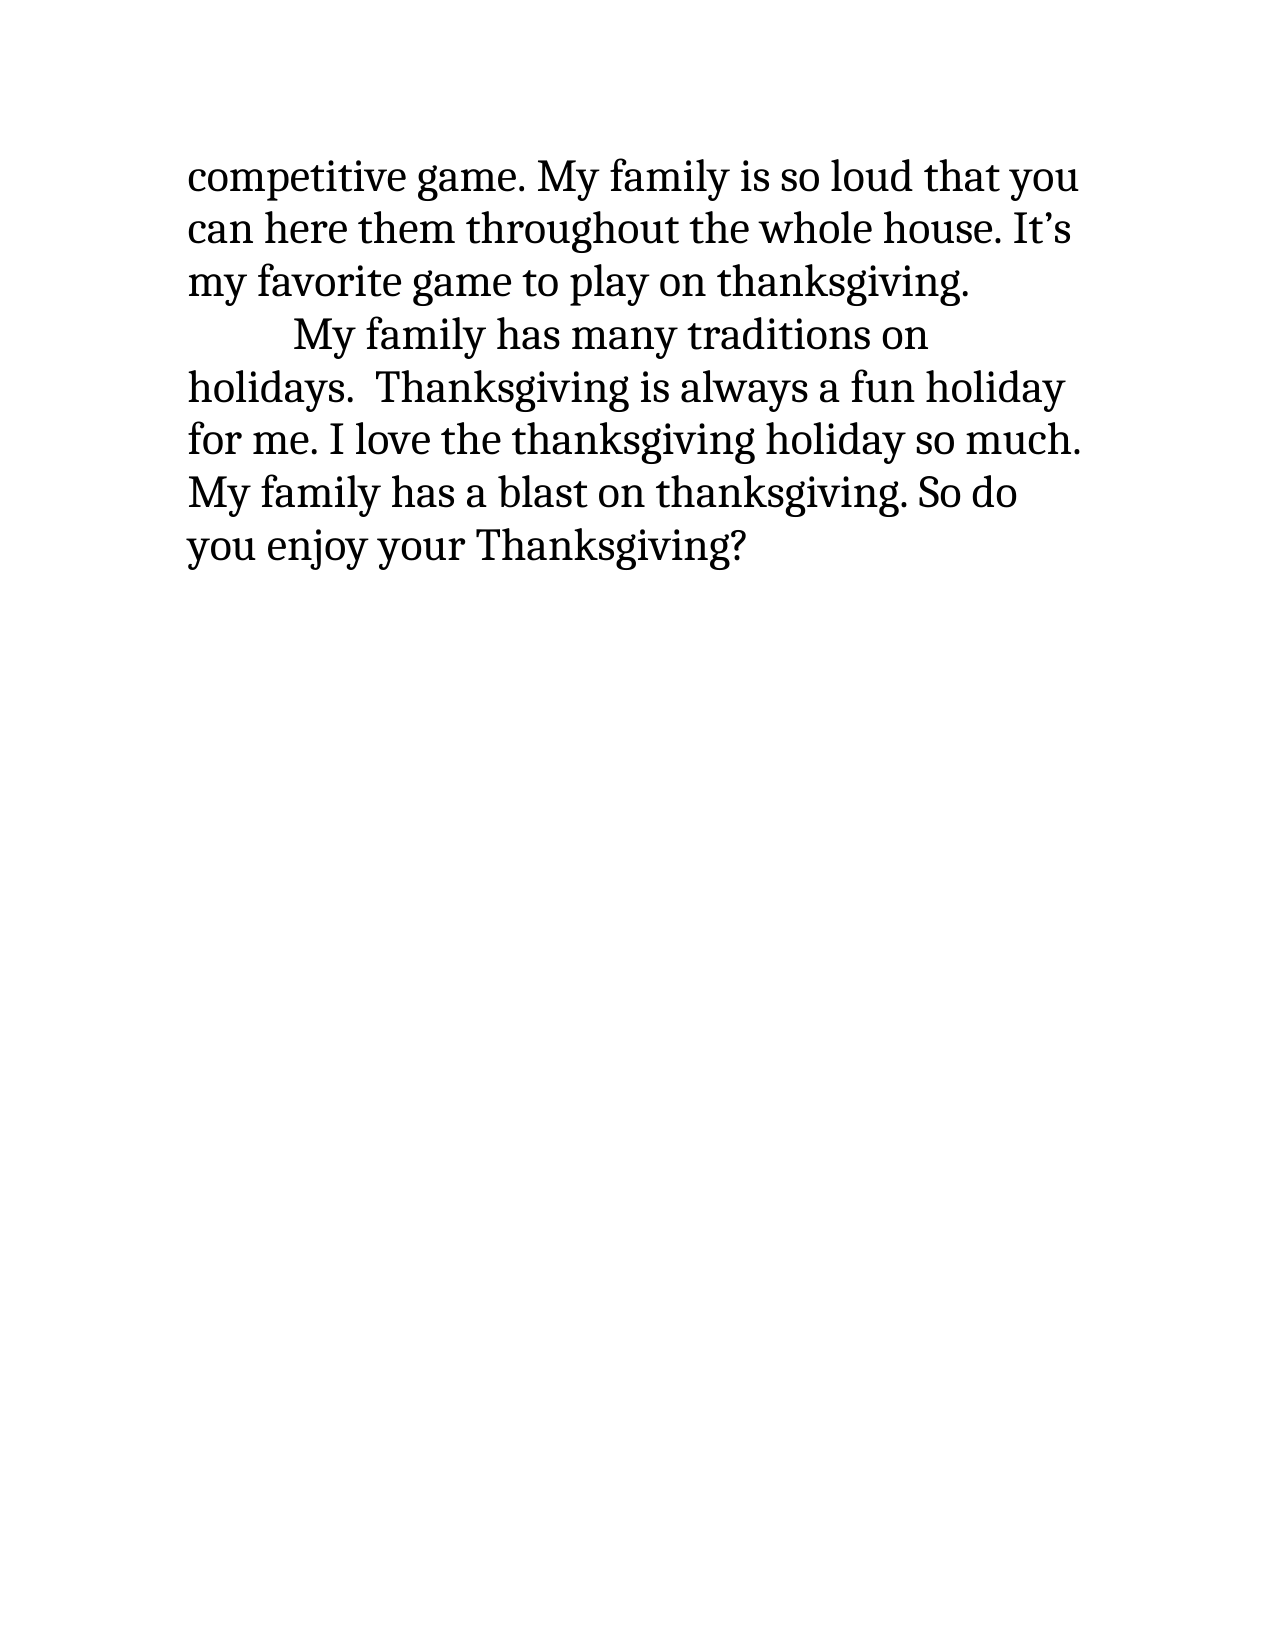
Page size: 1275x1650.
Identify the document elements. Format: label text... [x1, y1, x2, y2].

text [187, 150, 1087, 308]
text My family has many traditions on holidays. Thanksgiving is always a fun holiday for me. I love the thanksgiving holiday so much. My family has a blast on thanksgiving. So do you enjoy your Thanksgiving? [187, 308, 1087, 572]
